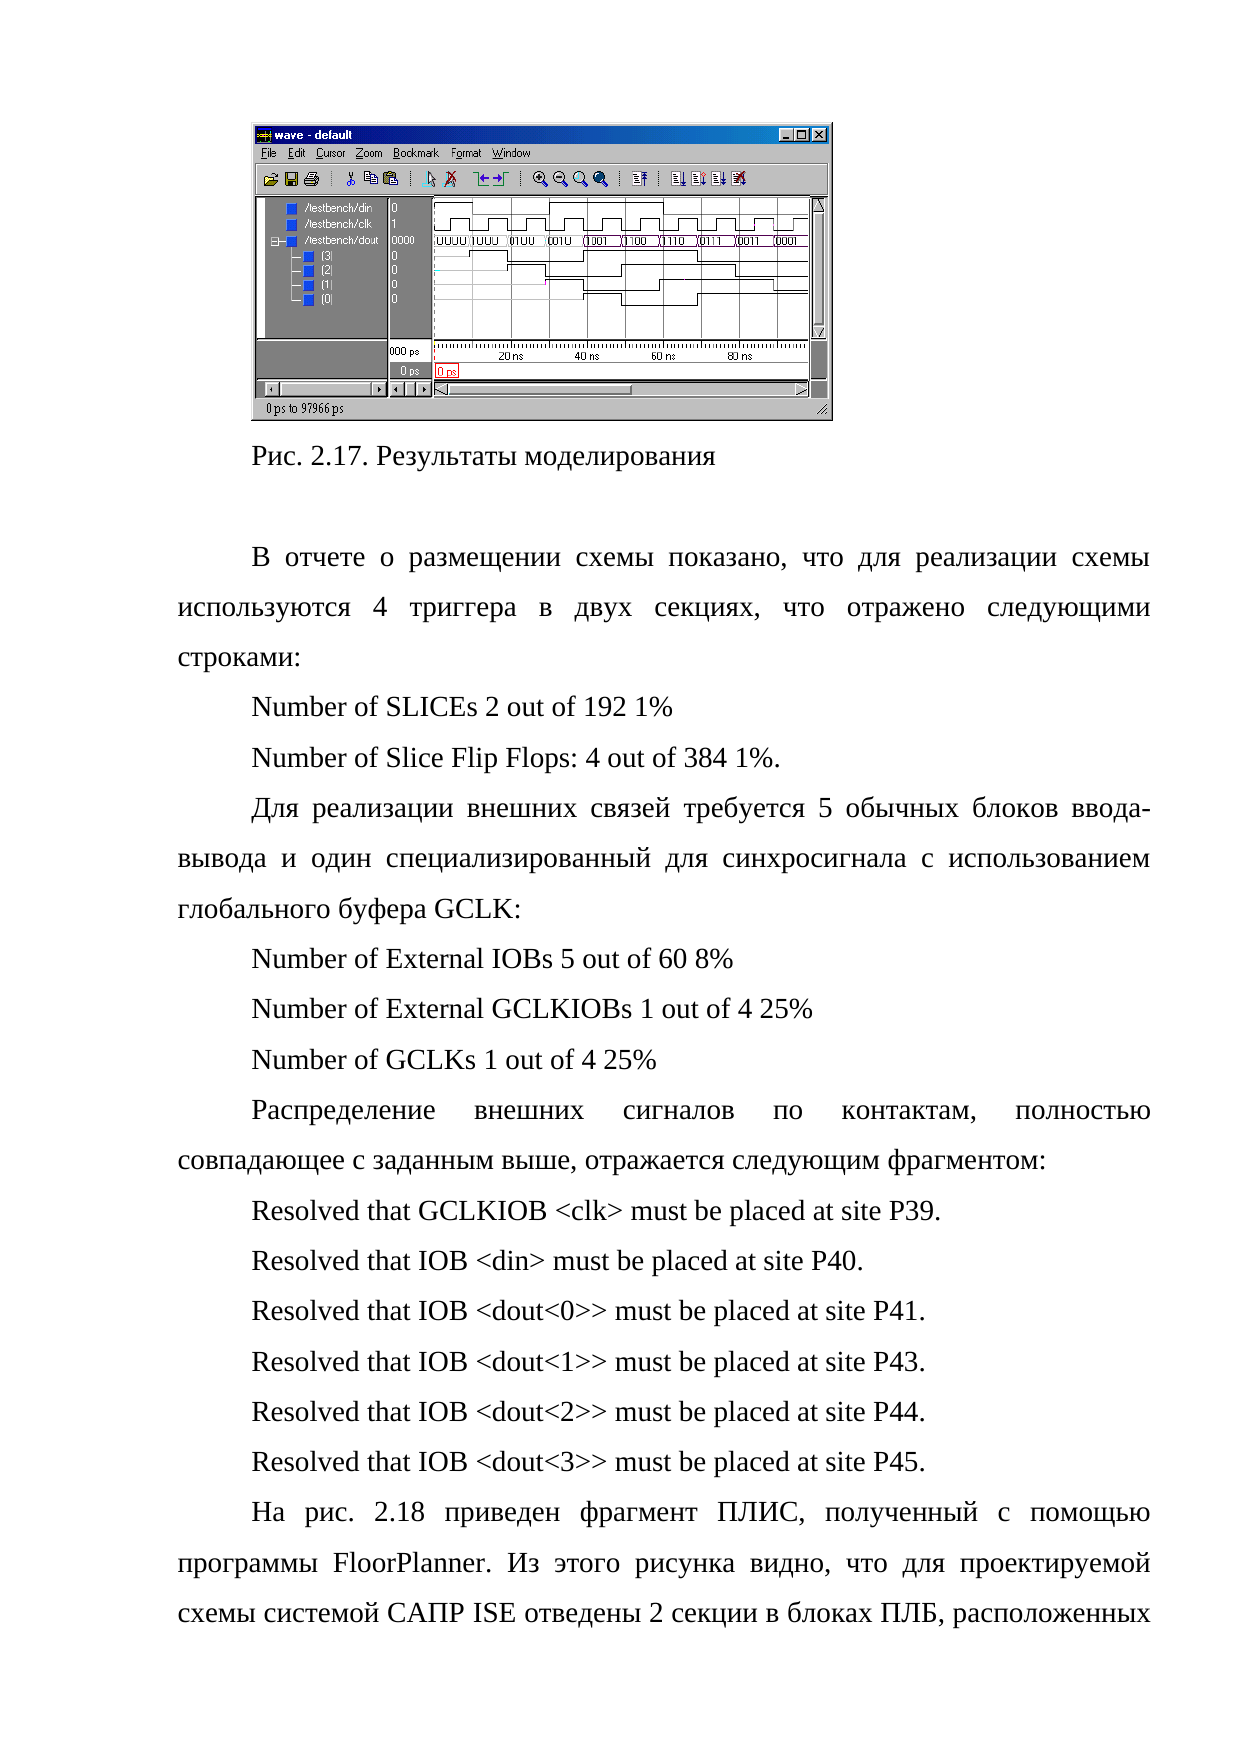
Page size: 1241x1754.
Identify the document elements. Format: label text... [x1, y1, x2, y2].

text Распределение внешних сигналов по контактам, полностью совпадающее с заданным выше, отражается следующим фрагментом: [177, 1092, 1152, 1176]
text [177, 1494, 1152, 1629]
text Resolved that IOB <dout<2>> must be placed at site P44. [177, 1394, 1152, 1427]
text Number of GCLKs 1 out of 4 25% [177, 1042, 1152, 1075]
text Resolved that IOB <din> must be placed at site P40. [177, 1243, 1152, 1277]
text Resolved that IOB <dout<1>> must be placed at site P43. [177, 1344, 1152, 1377]
text Resolved that IOB <dout<0>> must be placed at site P41. [177, 1293, 1152, 1327]
text Number of SLICEs 2 out of 192 1% [177, 689, 1152, 723]
text Resolved that GCLKIOB <clk> must be placed at site P39. [177, 1193, 1152, 1226]
picture [251, 122, 834, 422]
text Number of Slice Flip Flops: 4 out of 384 1%. [177, 740, 1152, 773]
text Number of External IOBs 5 out of 60 8% [177, 941, 1152, 975]
text В отчете о размещении схемы показано, что для реализации схемы используются 4 триггера в двух секциях, что отражено следующими строками: [177, 539, 1152, 673]
text Рис. 2.17. Результаты моделирования [177, 438, 1152, 472]
text Для реализации внешних связей требуется 5 обычных блоков ввода-вывода и один специализированный для синхросигнала с использованием глобального буфера GCLK: [177, 790, 1152, 924]
text Number of External GCLKIOBs 1 out of 4 25% [177, 991, 1152, 1025]
text Resolved that IOB <dout<3>> must be placed at site P45. [177, 1444, 1152, 1478]
